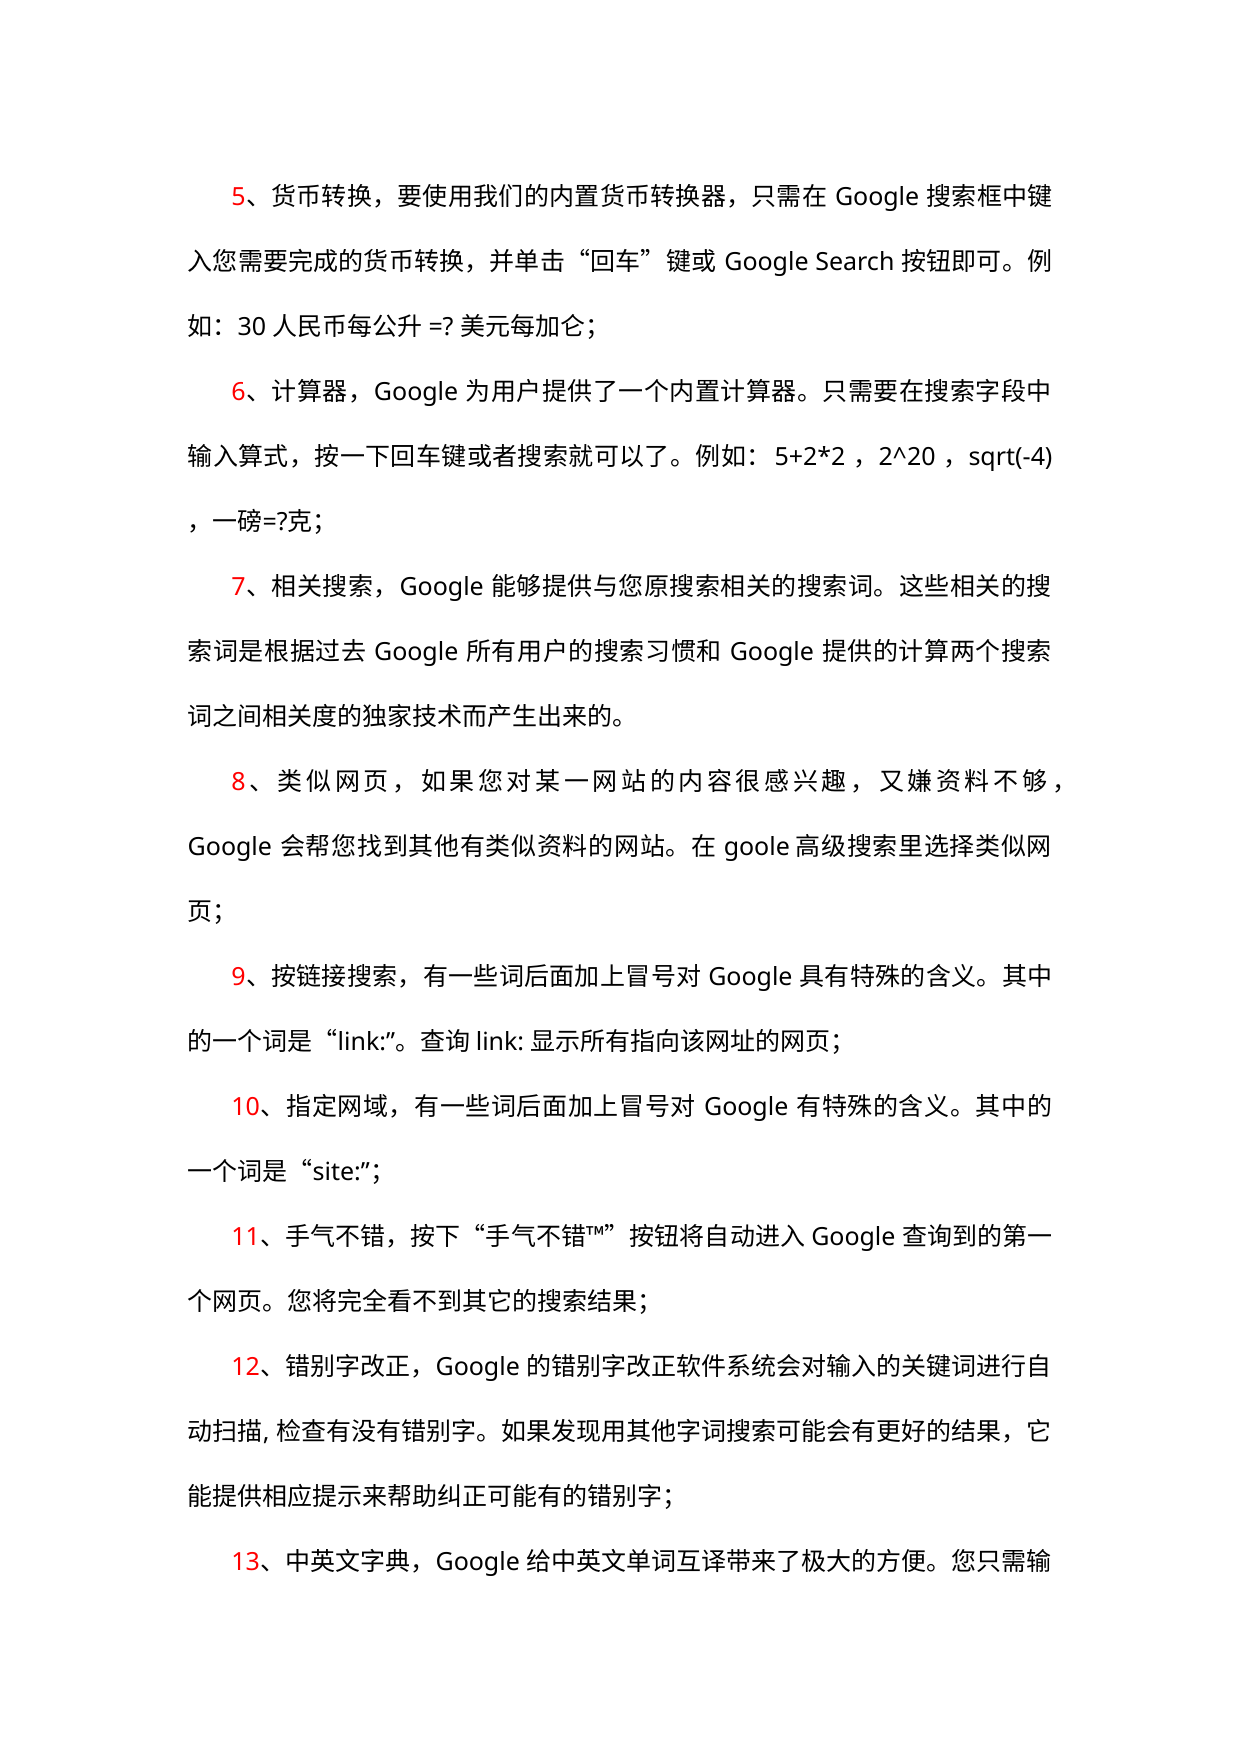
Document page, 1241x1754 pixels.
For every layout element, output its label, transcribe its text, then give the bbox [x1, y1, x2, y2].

text 6、计算器，Google 为用户提供了一个内置计算器。只需要在搜索字段中输入算式，按一下回车键或者搜索就可以了。例如：5+2*2 ，2^20 ，sqrt(-4) ，一磅=?克； [187, 357, 1053, 552]
text 12、错别字改正，Google 的错别字改正软件系统会对输入的关键词进行自动扫描, 检查有没有错别字。如果发现用其他字词搜索可能会有更好的结果，它能提供相应提示来帮助纠正可能有的错别字； [187, 1332, 1053, 1527]
text 7、相关搜索，Google 能够提供与您原搜索相关的搜索词。这些相关的搜索词是根据过去 Google 所有用户的搜索习惯和 Google 提供的计算两个搜索词之间相关度的独家技术而产生出来的。 [187, 552, 1053, 747]
text 9、按链接搜索，有一些词后面加上冒号对 Google 具有特殊的含义。其中的一个词是“link:”。查询 link: 显示所有指向该网址的网页； [187, 942, 1053, 1072]
text 10、指定网域，有一些词后面加上冒号对 Google 有特殊的含义。其中的一个词是“site:”； [187, 1072, 1053, 1202]
text 8、类似网页，如果您对某一网站的内容很感兴趣，又嫌资料不够，Google 会帮您找到其他有类似资料的网站。在goole高级搜索里选择类似网页； [187, 747, 1053, 942]
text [187, 1527, 1053, 1592]
text 5、货币转换，要使用我们的内置货币转换器，只需在 Google 搜索框中键入您需要完成的货币转换，并单击“回车”键或 Google Search 按钮即可。例如：30 人民币每公升 =? 美元每加仑； [187, 162, 1053, 357]
text 11、手气不错，按下“手气不错™”按钮将自动进入 Google 查询到的第一个网页。您将完全看不到其它的搜索结果； [187, 1202, 1053, 1332]
